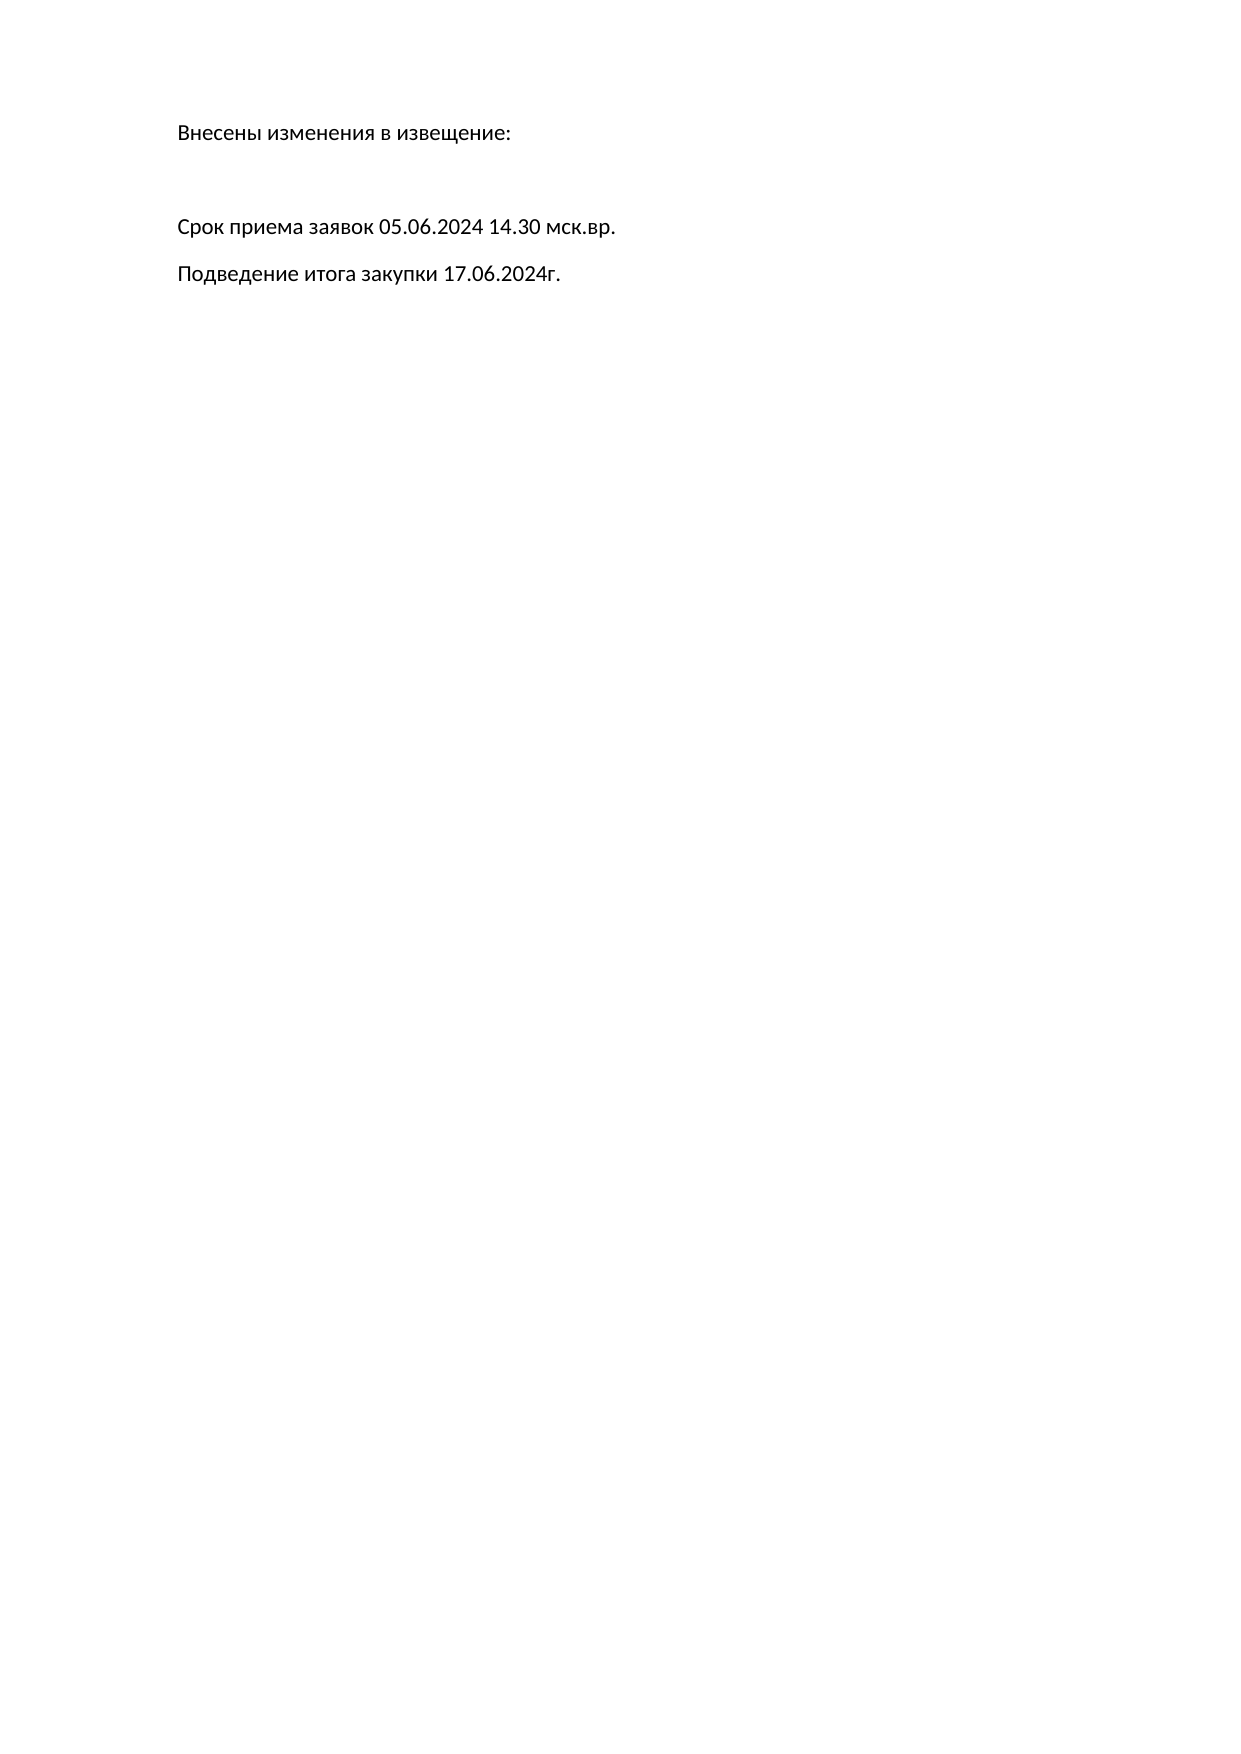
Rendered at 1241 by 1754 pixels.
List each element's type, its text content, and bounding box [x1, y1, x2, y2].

text Внесены изменения в извещение: [177, 118, 1152, 146]
text Срок приема заявок 05.06.2024 14.30 мск.вр. [177, 212, 1152, 240]
text Подведение итога закупки 17.06.2024г. [177, 259, 1152, 287]
